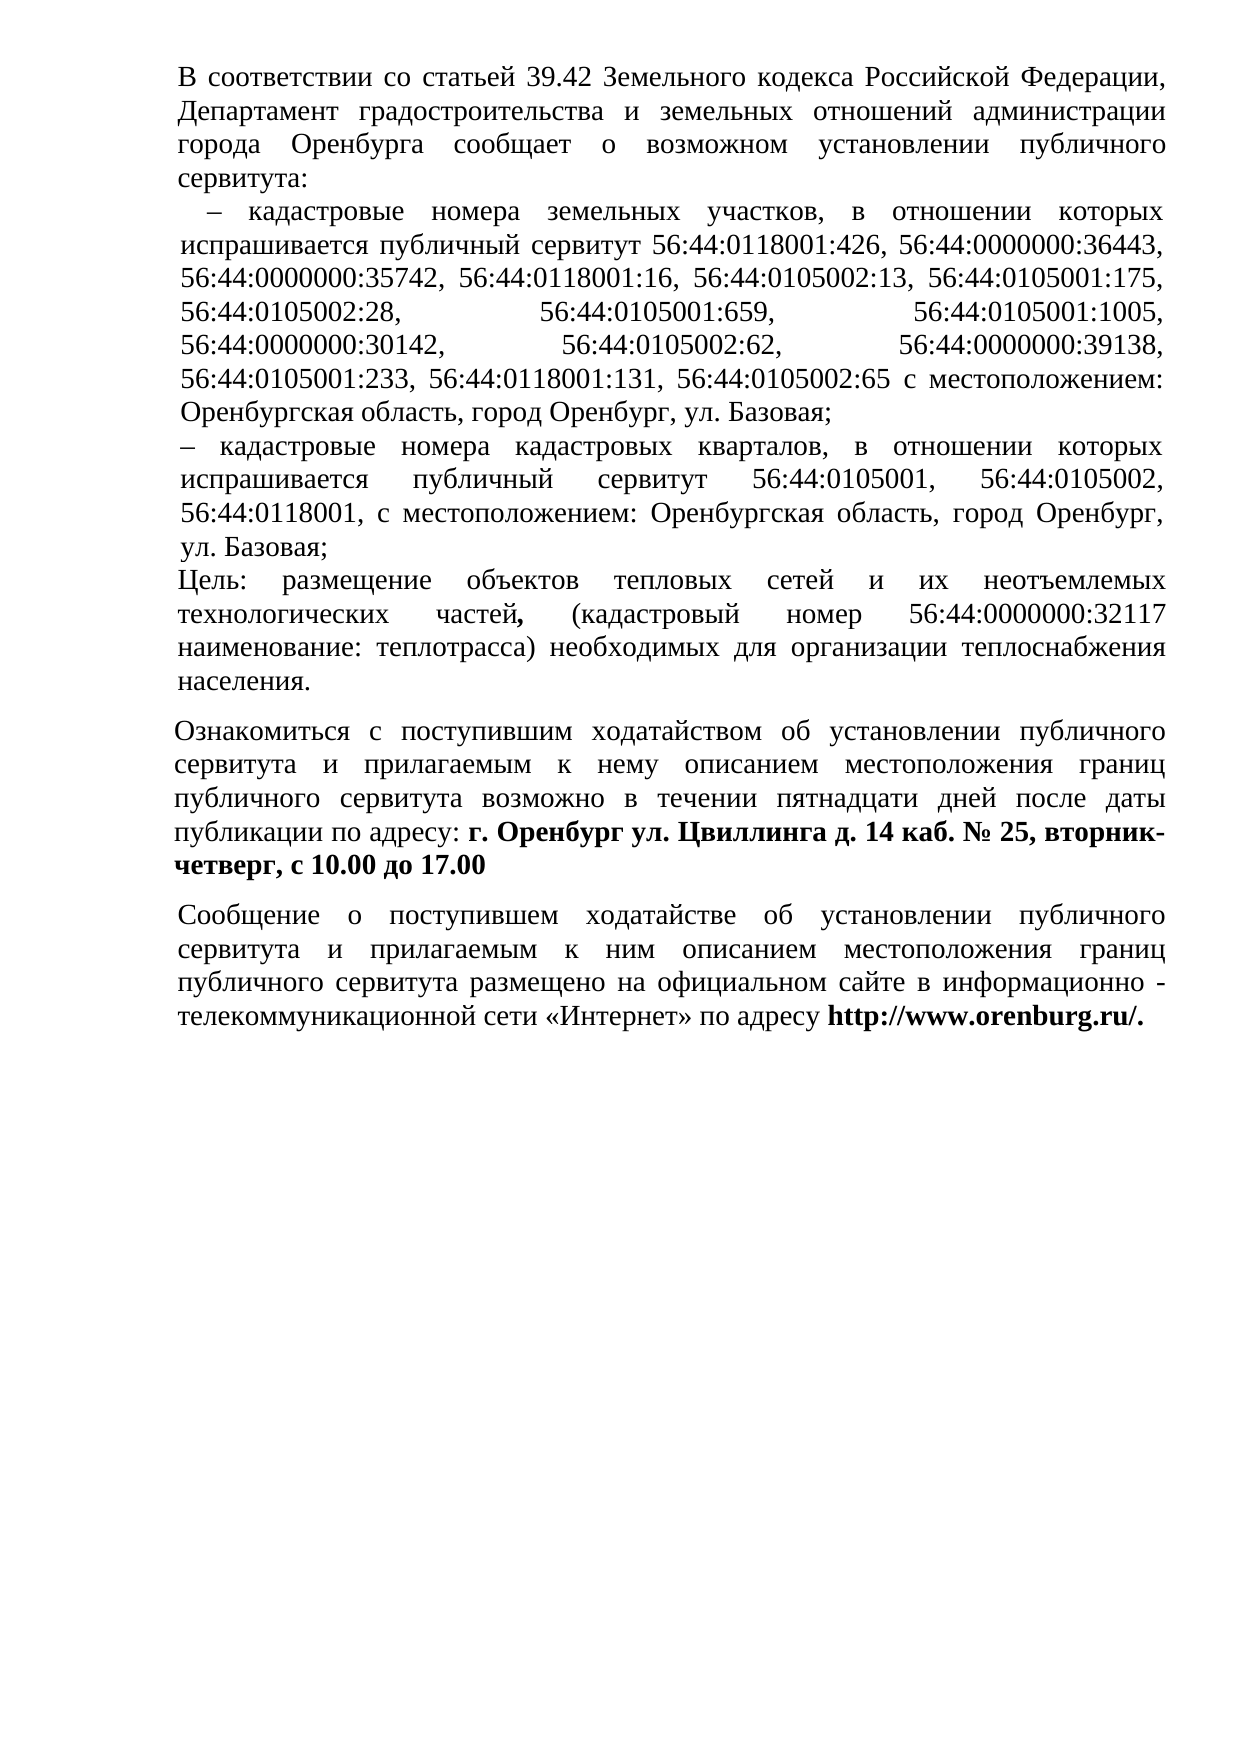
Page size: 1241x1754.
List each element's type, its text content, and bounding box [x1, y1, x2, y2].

text Сообщение о поступившем ходатайстве об установлении публичного сервитута и прилагаемым к ним описанием местоположения границ публичного сервитута размещено на официальном сайте в информационно - телекоммуникационной сети «Интернет» по адресу http://www.orenburg.ru/. [177, 897, 1167, 1032]
text Цель: размещение объектов тепловых сетей и их неотъемлемых технологических частей, (кадастровый номер 56:44:0000000:32117 наименование: теплотрасса) необходимых для организации теплоснабжения населения. [311, 629, 1167, 696]
text В соответствии со статьей 39.42 Земельного кодекса Российской Федерации, Департамент градостроительства и земельных отношений администрации города Оренбурга сообщает о возможном установлении публичного сервитута: [177, 59, 1167, 193]
text Ознакомиться с поступившим ходатайством об установлении публичного сервитута и прилагаемым к нему описанием местоположения границ публичного сервитута возможно в течении пятнадцати дней после даты публикации по адресу: г. Оренбург ул. Цвиллинга д. 14 каб. № 25, вторник-четверг, с 10.00 до 17.00 [174, 713, 1167, 881]
text – кадастровые номера кадастровых кварталов, в отношении которых испрашивается публичный сервитут 56:44:0105001, 56:44:0105002, 56:44:0118001, с местоположением: Оренбургская область, город Оренбург, ул. Базовая; [180, 428, 1164, 562]
text – кадастровые номера земельных участков, в отношении которых испрашивается публичный сервитут 56:44:0118001:426, 56:44:0000000:36443, 56:44:0000000:35742, 56:44:0118001:16, 56:44:0105002:13, 56:44:0105001:175, 56:44:0105002:28, 56:44:0105001:659, 56:44:0105001:1005, 56:44:0000000:30142, 56:44:0105002:62, 56:44:0000000:39138, 56:44:0105001:233, 56:44:0118001:131, 56:44:0105002:65 с местоположением: Оренбургская область, город Оренбург, ул. Базовая; [180, 193, 1164, 428]
